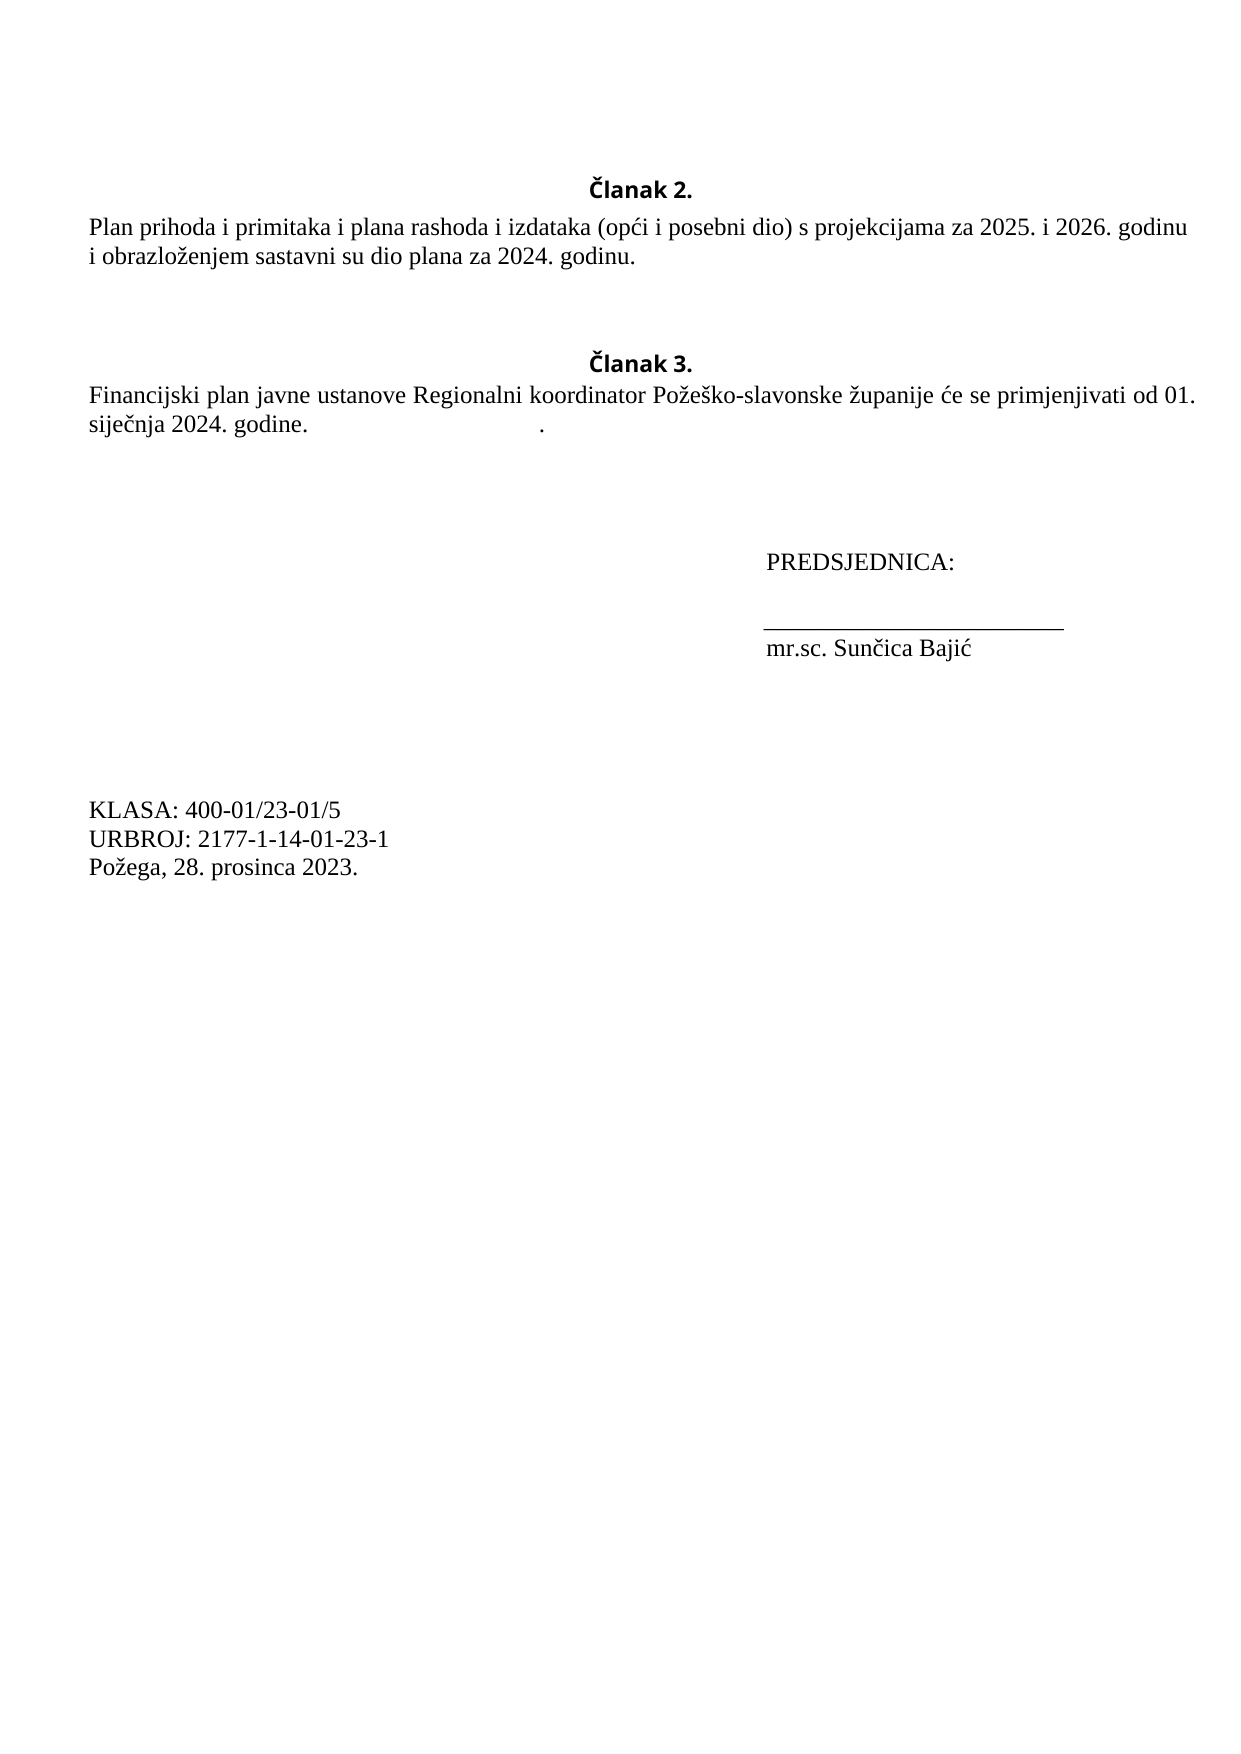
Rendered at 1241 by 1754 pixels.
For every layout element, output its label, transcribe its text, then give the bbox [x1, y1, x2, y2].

text Požega, 28. prosinca 2023. [89, 852, 1193, 881]
text KLASA: 400-01/23-01/5 [89, 795, 1193, 824]
text Članak 3. [89, 348, 1193, 379]
text Plan prihoda i primitaka i plana rashoda i izdataka (opći i posebni dio) s projekcijama za 2025. i 2026. godinu i obrazloženjem sastavni su dio plana za 2024. godinu. [89, 212, 1193, 269]
text mr.sc. Sunčica Bajić [679, 633, 1193, 662]
text Financijski plan javne ustanove Regionalni koordinator Požeško-slavonske županije će se primjenjivati od 01. siječnja 2024. godine. . [89, 380, 1197, 438]
text ________________________ [679, 604, 1193, 633]
text Članak 2. [89, 174, 1193, 206]
text URBROJ: 2177-1-14-01-23-1 [89, 824, 1193, 852]
text PREDSJEDNICA: [679, 547, 1193, 575]
